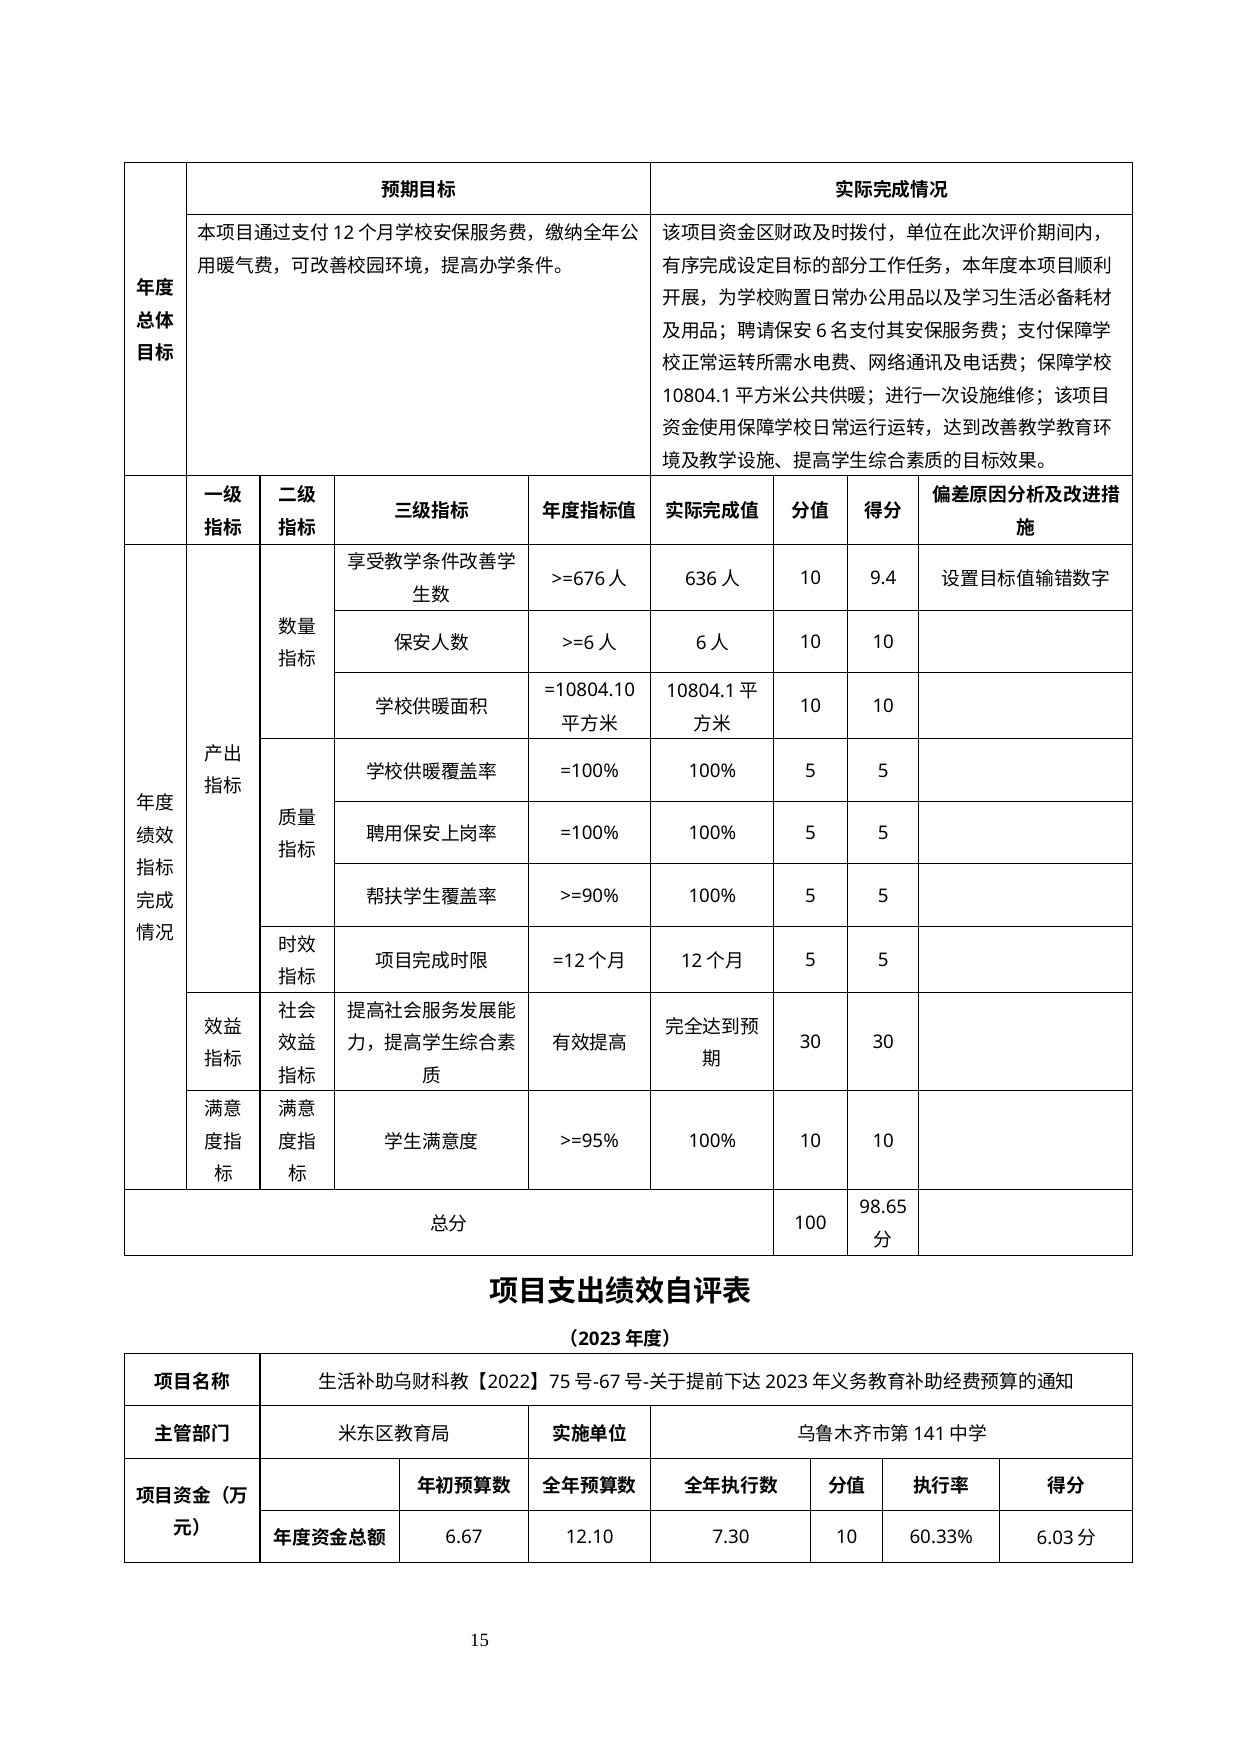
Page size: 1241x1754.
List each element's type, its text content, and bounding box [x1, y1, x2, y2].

table_cell 主管部门 [125, 1406, 259, 1457]
table_cell 年度指标值 [529, 476, 650, 543]
table_cell [919, 1091, 1132, 1189]
table_cell 乌鲁木齐市第141中学 [651, 1406, 1132, 1457]
table_cell [261, 1459, 399, 1509]
table_cell [919, 993, 1132, 1090]
table_cell 5 [848, 927, 918, 992]
table_cell 5 [848, 739, 918, 801]
table_cell 100% [651, 864, 773, 926]
table_cell 98.65分 [848, 1190, 918, 1255]
table_cell 12.10 [529, 1511, 650, 1562]
table_cell 5 [774, 927, 847, 992]
table_cell =12个月 [529, 927, 650, 992]
table_cell 社会效益指标 [261, 993, 334, 1090]
table_cell >=95% [529, 1091, 650, 1189]
table_cell =10804.10平方米 [529, 673, 650, 738]
table_cell [919, 611, 1132, 672]
table_cell 学生满意度 [335, 1091, 528, 1189]
table_cell 实际完成值 [651, 476, 773, 543]
table_cell 12个月 [651, 927, 773, 992]
table_cell 9.4 [848, 545, 918, 609]
table_cell 10 [848, 611, 918, 672]
table_cell 项目完成时限 [335, 927, 528, 992]
table_cell 有效提高 [529, 993, 650, 1090]
table_cell 总分 [125, 1190, 773, 1255]
table_cell 100% [651, 1091, 773, 1189]
table_cell 7.30 [651, 1511, 810, 1562]
table_cell 30 [848, 993, 918, 1090]
table_cell 5 [848, 864, 918, 926]
table_cell 分值 [774, 476, 847, 543]
table_cell 执行率 [883, 1459, 999, 1509]
table_cell 10 [811, 1511, 882, 1562]
table_cell 5 [774, 802, 847, 863]
table_cell 60.33% [883, 1511, 999, 1562]
table_cell =100% [529, 802, 650, 863]
table_cell 项目资金（万元） [125, 1459, 259, 1562]
table_cell 满意度指标 [187, 1091, 259, 1189]
table_cell 预期目标 [187, 163, 650, 214]
table_cell 10804.1平方米 [651, 673, 773, 738]
table_cell [919, 673, 1132, 738]
table_cell 学校供暖覆盖率 [335, 739, 528, 801]
table_cell 10 [848, 673, 918, 738]
table_cell 提高社会服务发展能力，提高学生综合素质 [335, 993, 528, 1090]
table_cell 设置目标值输错数字 [919, 545, 1132, 609]
table_cell 效益指标 [187, 993, 259, 1090]
table_cell 米东区教育局 [261, 1406, 528, 1457]
table_cell 得分 [848, 476, 918, 543]
table_cell 帮扶学生覆盖率 [335, 864, 528, 926]
table_cell =100% [529, 739, 650, 801]
table_cell [919, 802, 1132, 863]
table_cell 10 [774, 545, 847, 609]
table_cell 分值 [811, 1459, 882, 1509]
table_cell 6人 [651, 611, 773, 672]
table_cell 聘用保安上岗率 [335, 802, 528, 863]
table_cell 享受教学条件改善学生数 [335, 545, 528, 609]
table_cell 时效指标 [261, 927, 334, 992]
table_cell [125, 476, 186, 543]
table_cell 10 [848, 1091, 918, 1189]
table_header 项目名称 [125, 1354, 259, 1405]
table_cell 三级指标 [335, 476, 528, 543]
table_cell [919, 864, 1132, 926]
text 项目支出绩效自评表 [187, 1256, 1053, 1321]
table_cell 30 [774, 993, 847, 1090]
table_cell 学校供暖面积 [335, 673, 528, 738]
table_cell 年度资金总额 [261, 1511, 399, 1562]
table_cell 得分 [1000, 1459, 1132, 1509]
table_cell 完全达到预期 [651, 993, 773, 1090]
table_cell 10 [774, 1091, 847, 1189]
table_cell 保安人数 [335, 611, 528, 672]
table_cell 10 [774, 673, 847, 738]
table_cell 5 [774, 739, 847, 801]
table_cell [919, 927, 1132, 992]
table_cell 数量指标 [261, 545, 334, 738]
table_cell 实际完成情况 [651, 163, 1132, 214]
table_cell 质量指标 [261, 739, 334, 926]
table_cell [919, 739, 1132, 801]
table_cell 年初预算数 [400, 1459, 528, 1509]
table_cell 产出指标 [187, 545, 259, 992]
table_cell 年度绩效指标完成情况 [125, 545, 186, 1189]
table_cell >=90% [529, 864, 650, 926]
table_cell 100 [774, 1190, 847, 1255]
table_cell 偏差原因分析及改进措施 [919, 476, 1132, 543]
table_cell 100% [651, 802, 773, 863]
table_cell 满意度指标 [261, 1091, 334, 1189]
table_cell 5 [848, 802, 918, 863]
table_cell 本项目通过支付12个月学校安保服务费，缴纳全年公用暖气费，可改善校园环境，提高办学条件。 [187, 215, 650, 475]
table_cell 5 [774, 864, 847, 926]
table_cell 一级指标 [187, 476, 259, 543]
table_cell 全年执行数 [651, 1459, 810, 1509]
table_cell 636人 [651, 545, 773, 609]
table_cell 10 [774, 611, 847, 672]
table_cell 二级指标 [261, 476, 334, 543]
table_cell 实施单位 [529, 1406, 650, 1457]
table_cell 该项目资金区财政及时拨付，单位在此次评价期间内，有序完成设定目标的部分工作任务，本年度本项目顺利开展，为学校购置日常办公用品以及学习生活必备耗材及用品；聘请保安6名支付其安保服务费；支付保障学校正常运转所需水电费、网络通讯及电话费；保障学校10804.1平方米公共供暖；进行一次设施维修；该项目资金使用保障学校日常运行运转，达到改善教学教育环境及教学设施、提高学生综合素质的目标效果。 [651, 215, 1132, 475]
table_cell 年度总体目标 [125, 163, 186, 475]
table_cell 6.67 [400, 1511, 528, 1562]
table_cell 全年预算数 [529, 1459, 650, 1509]
table_cell [919, 1190, 1132, 1255]
table_cell >=676人 [529, 545, 650, 609]
table_cell 6.03分 [1000, 1511, 1132, 1562]
text （2023年度） [187, 1321, 1053, 1353]
table_header 生活补助乌财科教【2022】75号-67号-关于提前下达2023年义务教育补助经费预算的通知 [261, 1354, 1132, 1405]
table_cell >=6人 [529, 611, 650, 672]
table_cell 100% [651, 739, 773, 801]
